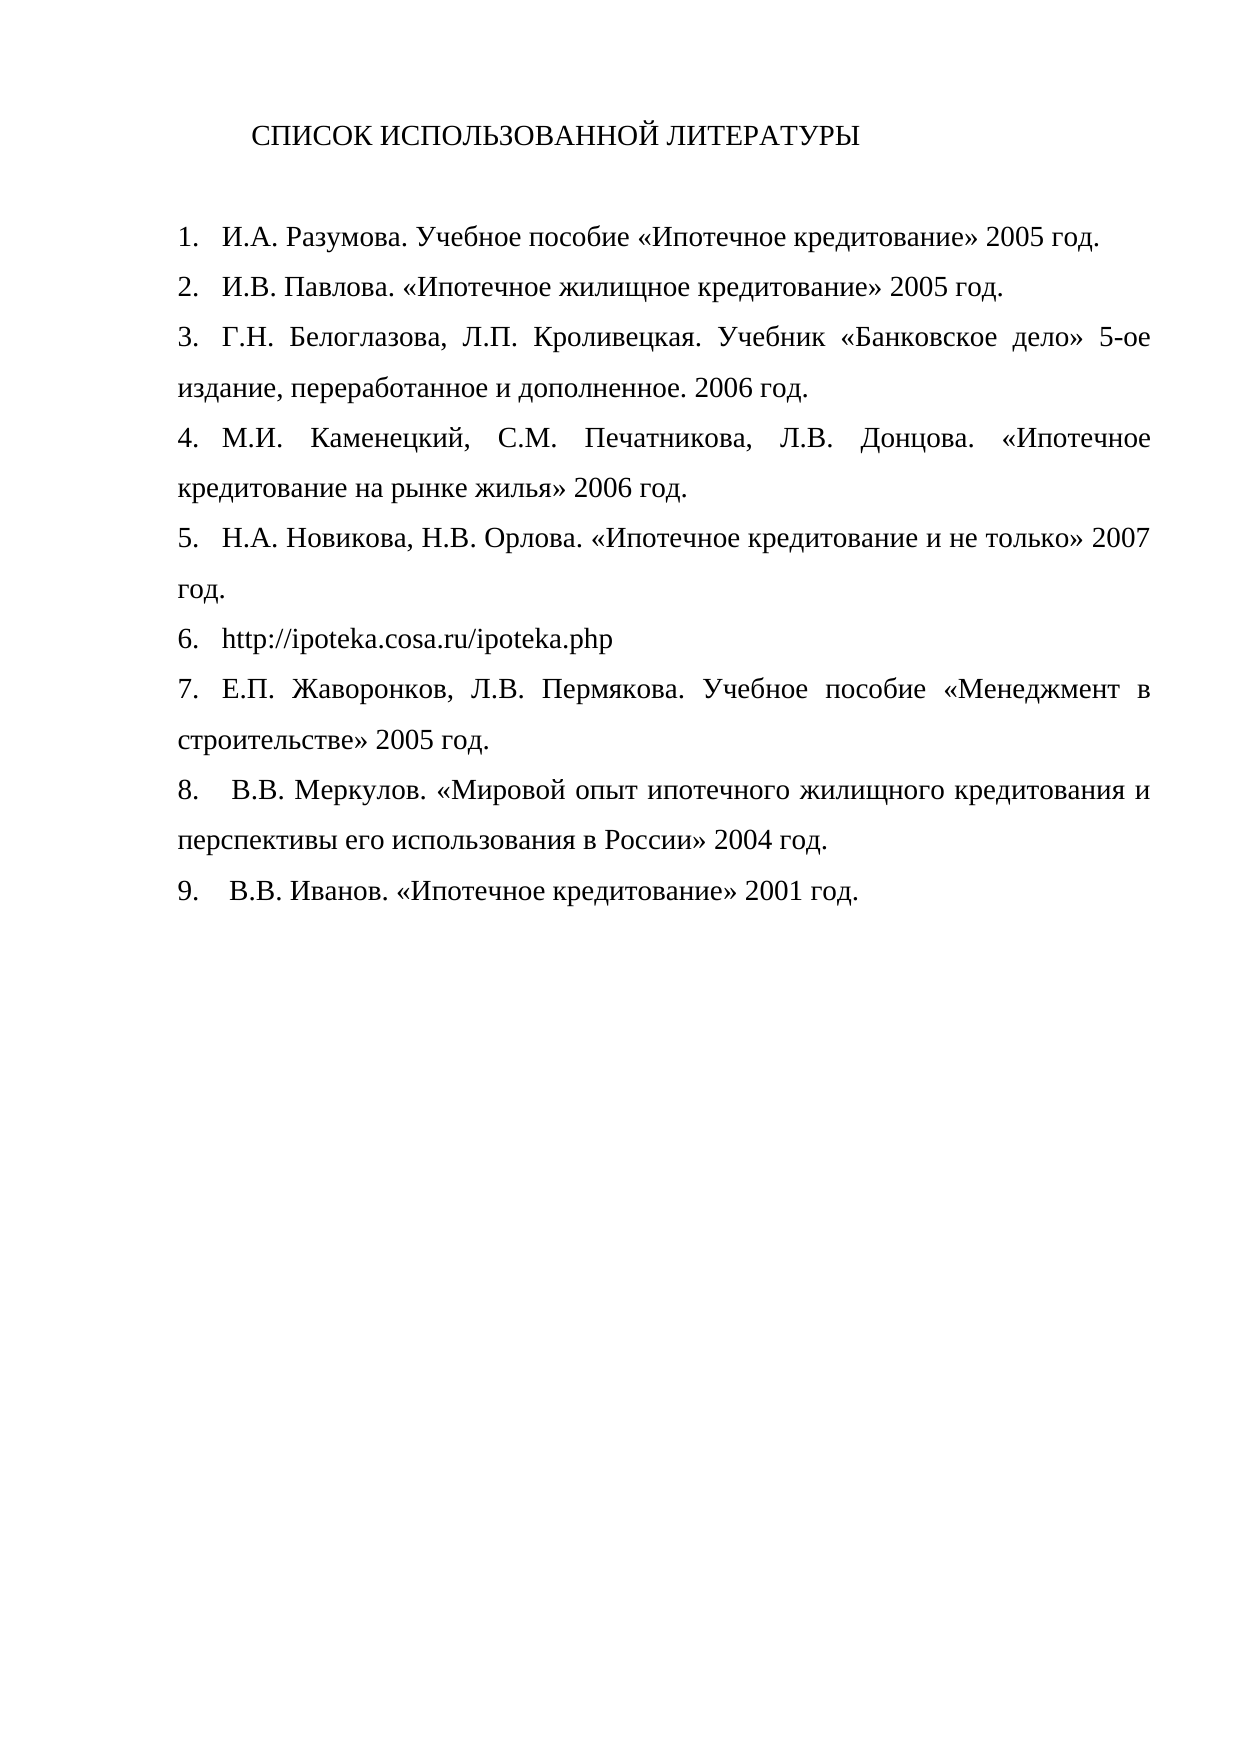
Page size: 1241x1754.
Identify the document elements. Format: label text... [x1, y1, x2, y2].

list И.В. Павлова. «Ипотечное жилищное кредитование» 2005 год. [177, 269, 1152, 303]
list В.В. Иванов. «Ипотечное кредитование» 2001 год. [177, 873, 1152, 906]
list http://ipoteka.cosa.ru/ipoteka.php [177, 621, 1152, 655]
list М.И. Каменецкий, С.М. Печатникова, Л.В. Донцова. «Ипотечное кредитование на рынке жилья» 2006 год. [177, 420, 1152, 504]
list Е.П. Жаворонков, Л.В. Пермякова. Учебное пособие «Менеджмент в строительстве» 2005 год. [177, 672, 1152, 755]
text СПИСОК ИСПОЛЬЗОВАННОЙ ЛИТЕРАТУРЫ [177, 118, 1152, 152]
list В.В. Меркулов. «Мировой опыт ипотечного жилищного кредитования и перспективы его использования в России» 2004 год. [177, 772, 1152, 856]
list Г.Н. Белоглазова, Л.П. Кроливецкая. Учебник «Банковское дело» 5-ое издание, переработанное и дополненное. 2006 год. [177, 319, 1152, 403]
list Н.А. Новикова, Н.В. Орлова. «Ипотечное кредитование и не только» 2007 год. [177, 521, 1152, 604]
list И.А. Разумова. Учебное пособие «Ипотечное кредитование» 2005 год. [177, 219, 1152, 252]
